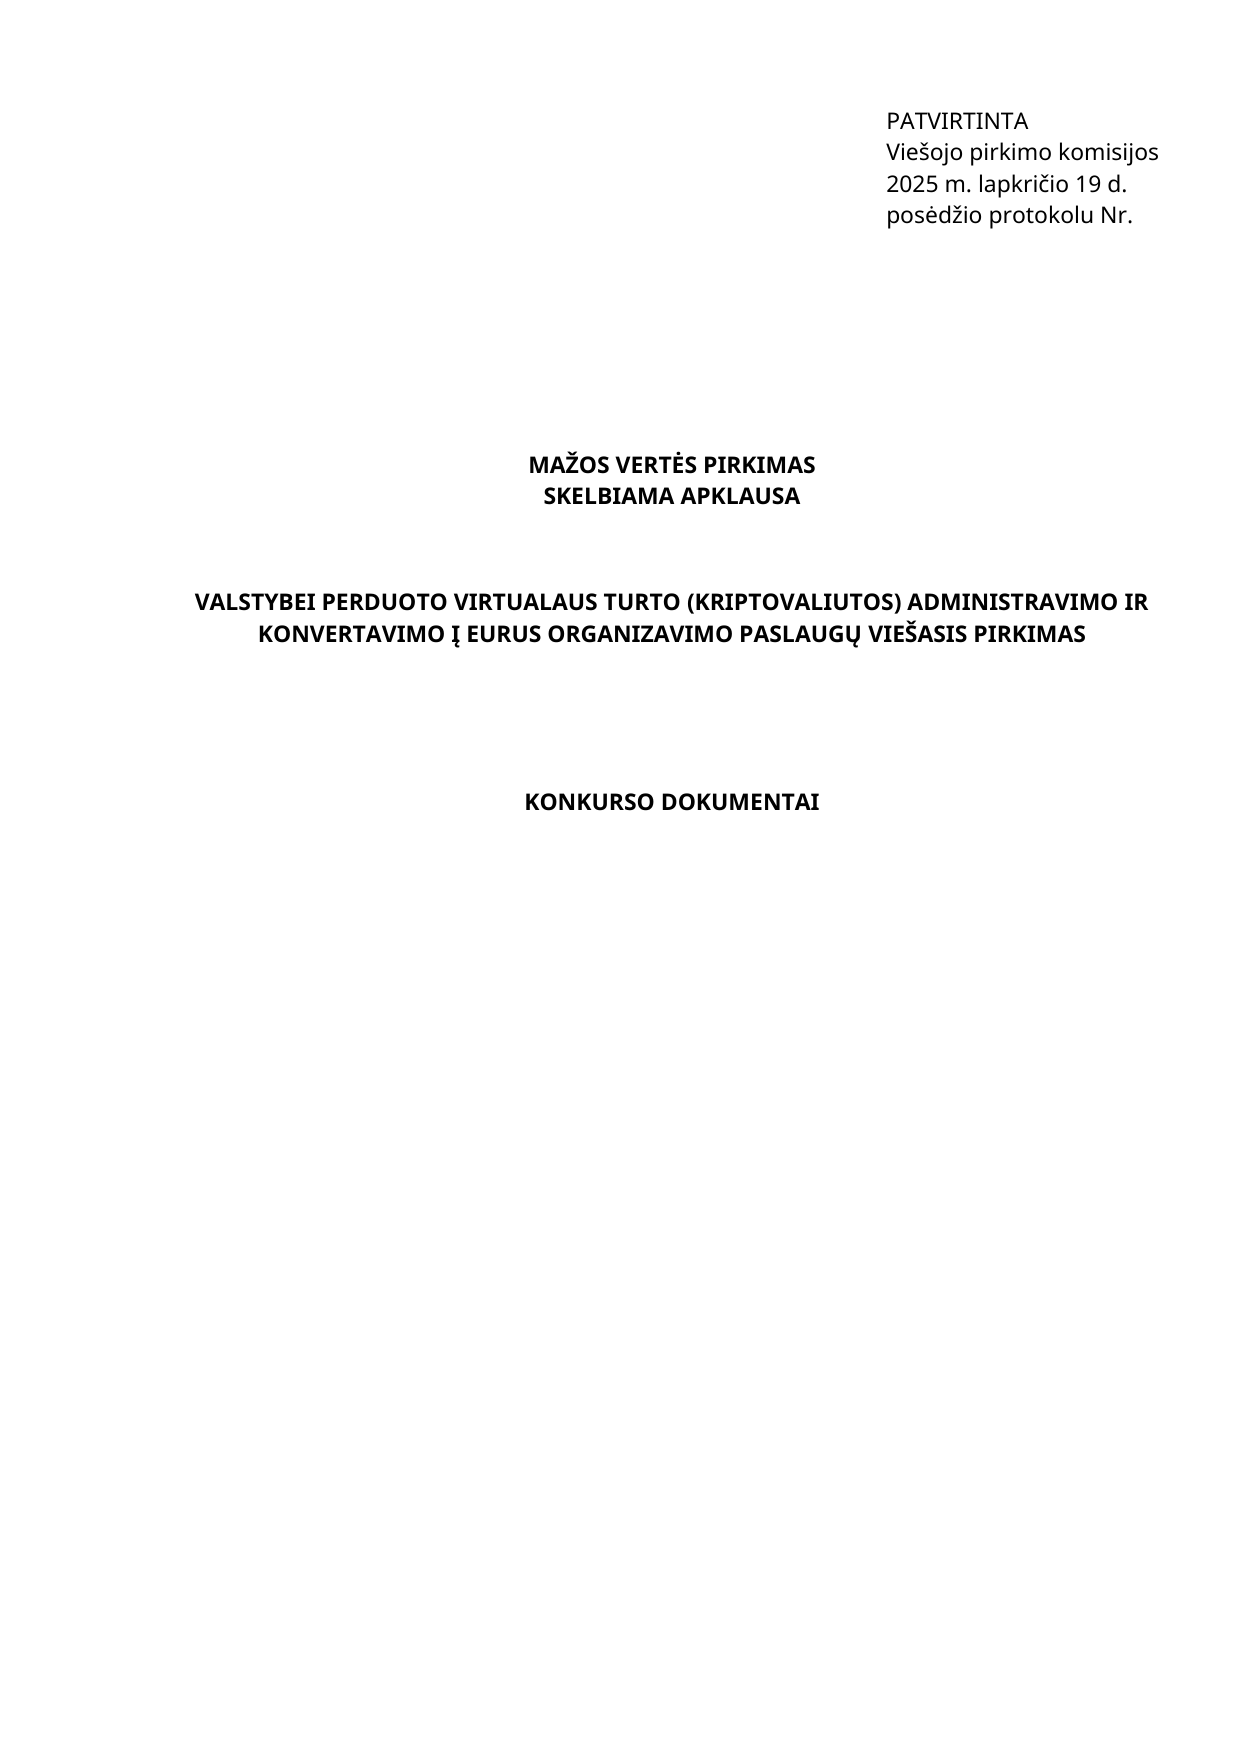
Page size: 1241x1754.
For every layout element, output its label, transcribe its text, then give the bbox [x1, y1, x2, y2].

text PATVIRTINTA [177, 105, 1167, 136]
text KONKURSO DOKUMENTAI [177, 786, 1166, 818]
text MAŽOS VERTĖS PIRKIMAS [177, 449, 1166, 480]
text 2025 m. lapkričio 19 d. [177, 168, 1167, 199]
text VALSTYBEI PERDUOTO VIRTUALAUS TURTO (KRIPTOVALIUTOS) ADMINISTRAVIMO IR KONVERTAVIMO Į EURUS ORGANIZAVIMO PASLAUGŲ VIEŠASIS PIRKIMAS [177, 586, 1166, 649]
text SKELBIAMA APKLAUSA [177, 480, 1166, 511]
text posėdžio protokolu Nr. [177, 199, 1167, 230]
text Viešojo pirkimo komisijos [177, 136, 1167, 168]
